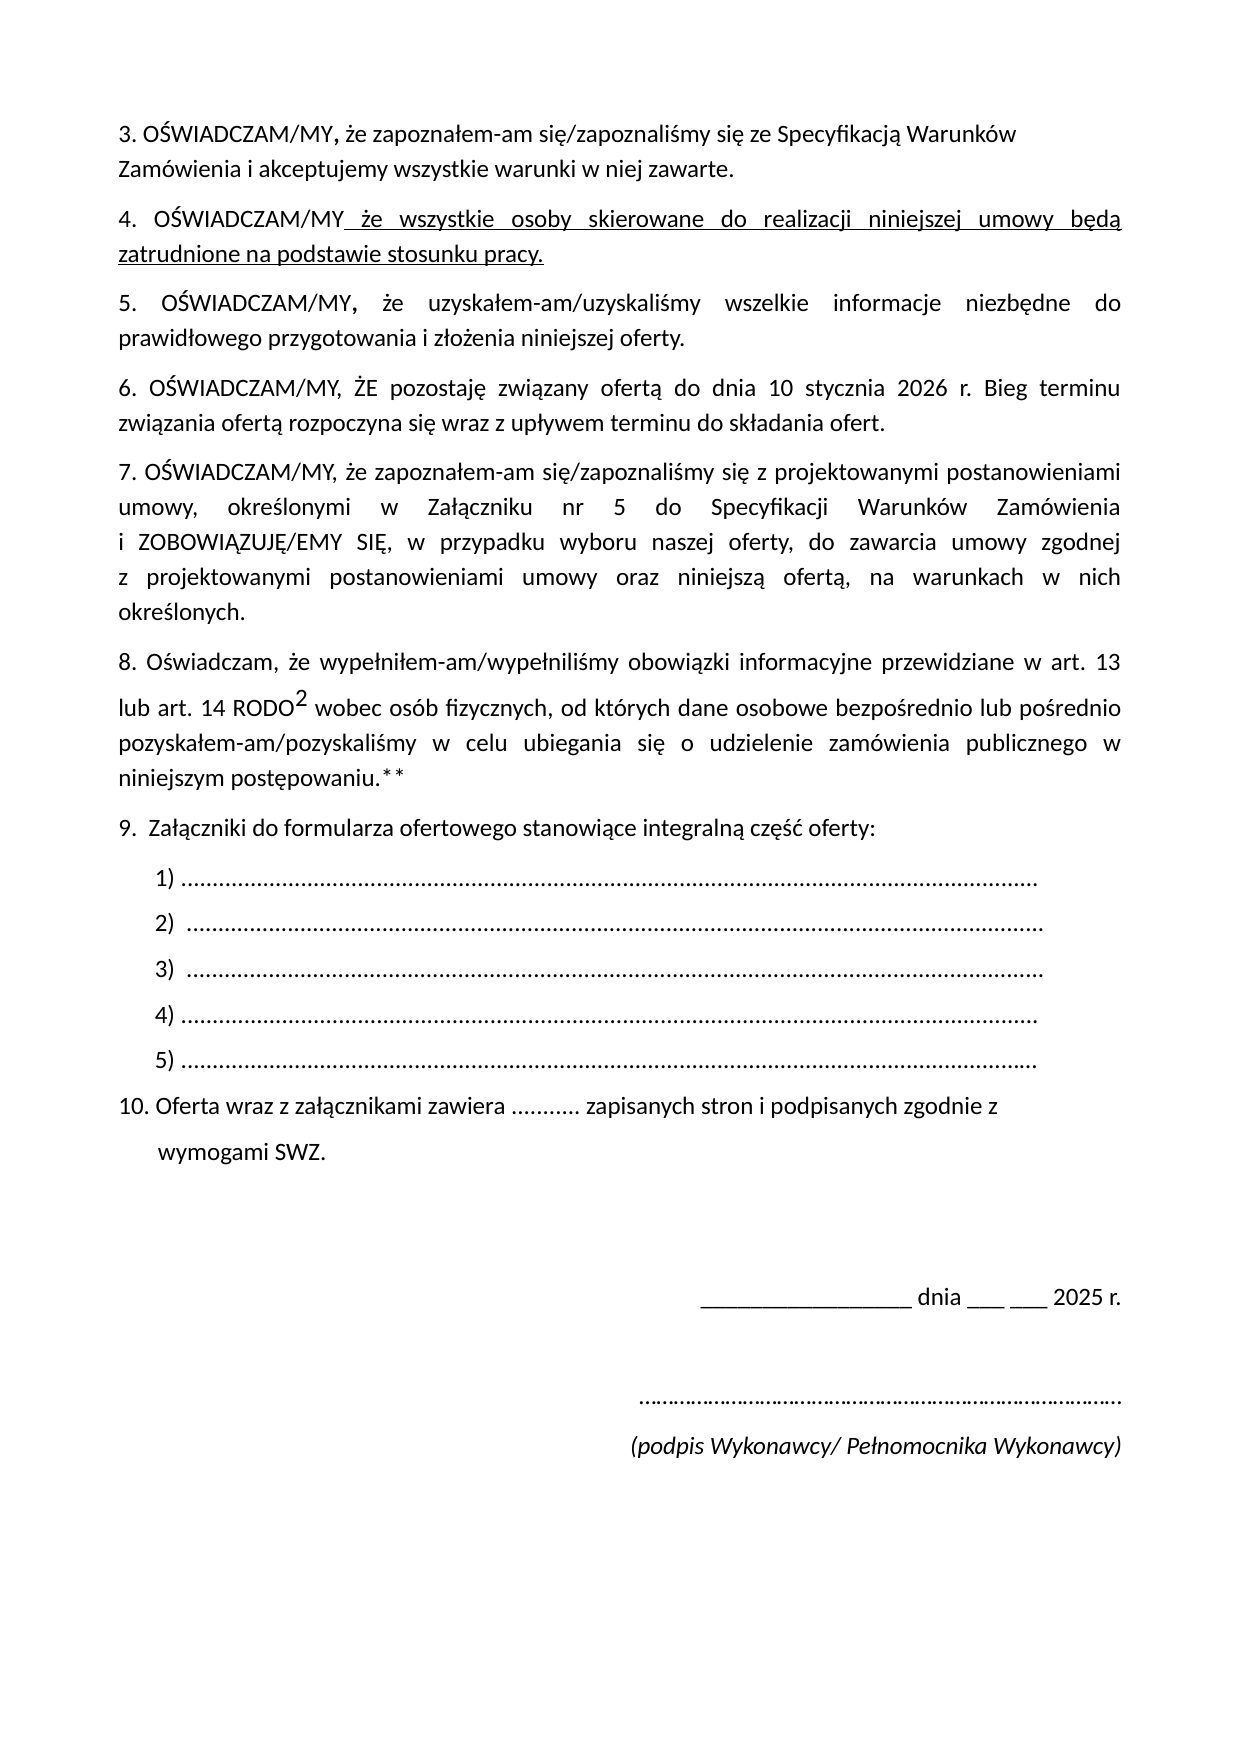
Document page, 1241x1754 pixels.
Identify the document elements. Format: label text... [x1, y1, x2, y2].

text 4. OŚWIADCZAM/MY że wszystkie osoby skierowane do realizacji niniejszej umowy będą zatrudnione na podstawie stosunku pracy. [118, 203, 1122, 268]
text 2) ........................................................................................................................................ [154, 907, 1122, 938]
text 10. Oferta wraz z załącznikami zawiera ........... zapisanych stron i podpisanych zgodnie z [118, 1090, 1122, 1121]
text 4) ........................................................................................................................................ [154, 999, 1122, 1029]
text 3) ........................................................................................................................................ [154, 953, 1122, 984]
text ………………………………………………………………………… [118, 1380, 1122, 1411]
text 6. OŚWIADCZAM/MY, ŻE pozostaję związany ofertą do dnia 10 stycznia 2026 r. Bieg terminu związania ofertą rozpoczyna się wraz z upływem terminu do składania ofert. [118, 372, 1122, 437]
text wymogami SWZ. [118, 1136, 1122, 1167]
text (podpis Wykonawcy/ Pełnomocnika Wykonawcy) [118, 1430, 1122, 1460]
text 5) .....................................................................................................................................… [154, 1045, 1122, 1075]
text 7. OŚWIADCZAM/MY, że zapoznałem-am się/zapoznaliśmy się z projektowanymi postanowieniami umowy, określonymi w Załączniku nr 5 do Specyfikacji Warunków Zamówienia i ZOBOWIĄZUJĘ/EMY SIĘ, w przypadku wyboru naszej oferty, do zawarcia umowy zgodnej z projektowanymi postanowieniami umowy oraz niniejszą ofertą, na warunkach w nich określonych. [118, 456, 1122, 627]
text 8. Oświadczam, że wypełniłem-am/wypełniliśmy obowiązki informacyjne przewidziane w art. 13 lub art. 14 RODO2 wobec osób fizycznych, od których dane osobowe bezpośrednio lub pośrednio pozyskałem-am/pozyskaliśmy w celu ubiegania się o udzielenie zamówienia publicznego w niniejszym postępowaniu.** [118, 646, 1122, 793]
text _________________ dnia ___ ___ 2025 r. [118, 1281, 1122, 1312]
text 9. Załączniki do formularza ofertowego stanowiące integralną część oferty: [118, 812, 1122, 843]
text 5. OŚWIADCZAM/MY, że uzyskałem-am/uzyskaliśmy wszelkie informacje niezbędne do prawidłowego przygotowania i złożenia niniejszej oferty. [118, 287, 1122, 353]
text 1) ........................................................................................................................................ [154, 862, 1122, 892]
text 3. OŚWIADCZAM/MY, że zapoznałem-am się/zapoznaliśmy się ze Specyfikacją Warunków Zamówienia i akceptujemy wszystkie warunki w niej zawarte. [118, 118, 1122, 184]
